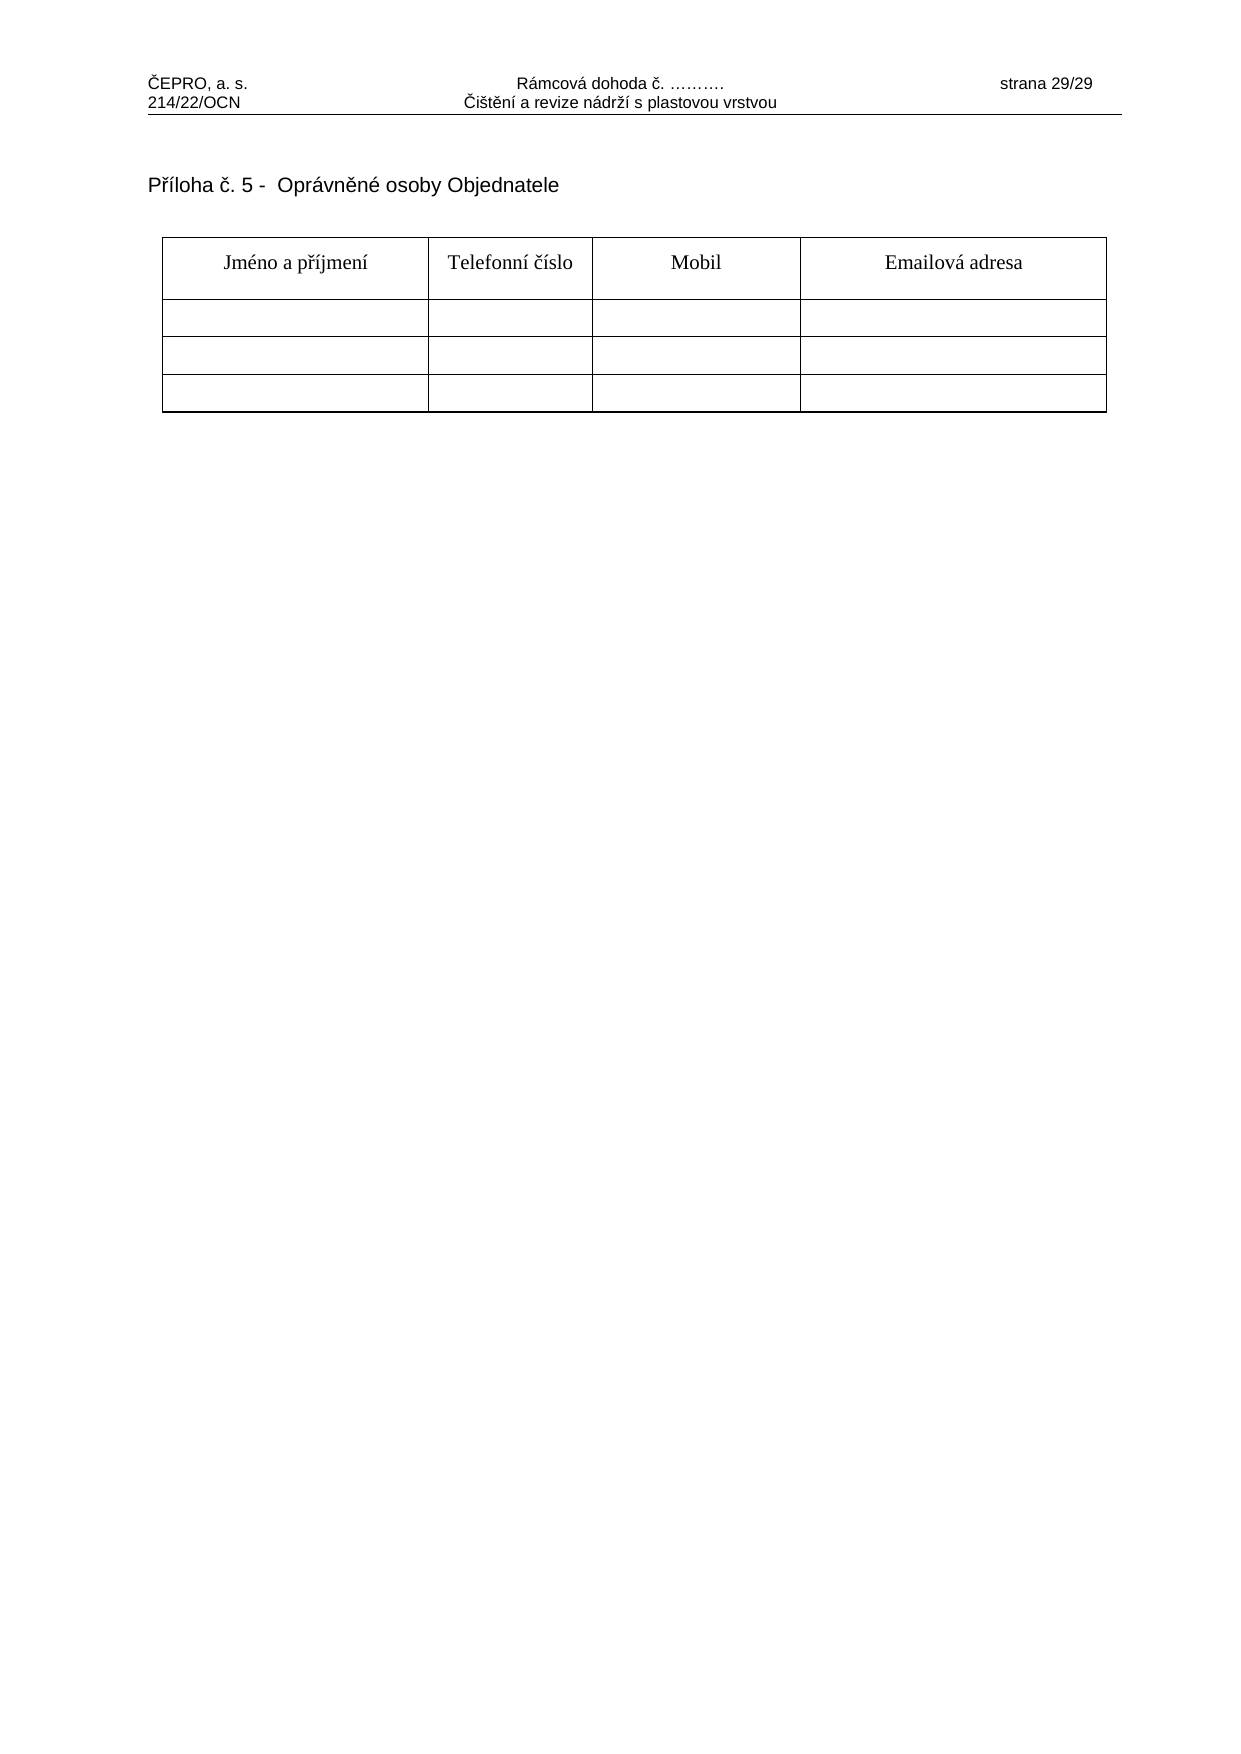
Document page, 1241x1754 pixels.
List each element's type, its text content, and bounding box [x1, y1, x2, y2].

table_cell [429, 337, 592, 374]
table_cell [163, 300, 428, 336]
table_header Emailová adresa [801, 238, 1106, 298]
table_cell [801, 375, 1106, 411]
table_header Jméno a příjmení [163, 238, 428, 298]
table_cell [163, 375, 428, 411]
table_cell [593, 300, 800, 336]
table_cell [429, 375, 592, 411]
table_cell [801, 337, 1106, 374]
table_cell [801, 300, 1106, 336]
table_cell [429, 300, 592, 336]
table_header Mobil [593, 238, 800, 298]
table_cell [593, 337, 800, 374]
text Příloha č. 5 - Oprávněné osoby Objednatele [148, 173, 1122, 197]
table_cell [593, 375, 800, 411]
table_header Telefonní číslo [429, 238, 592, 298]
table_cell [163, 337, 428, 374]
